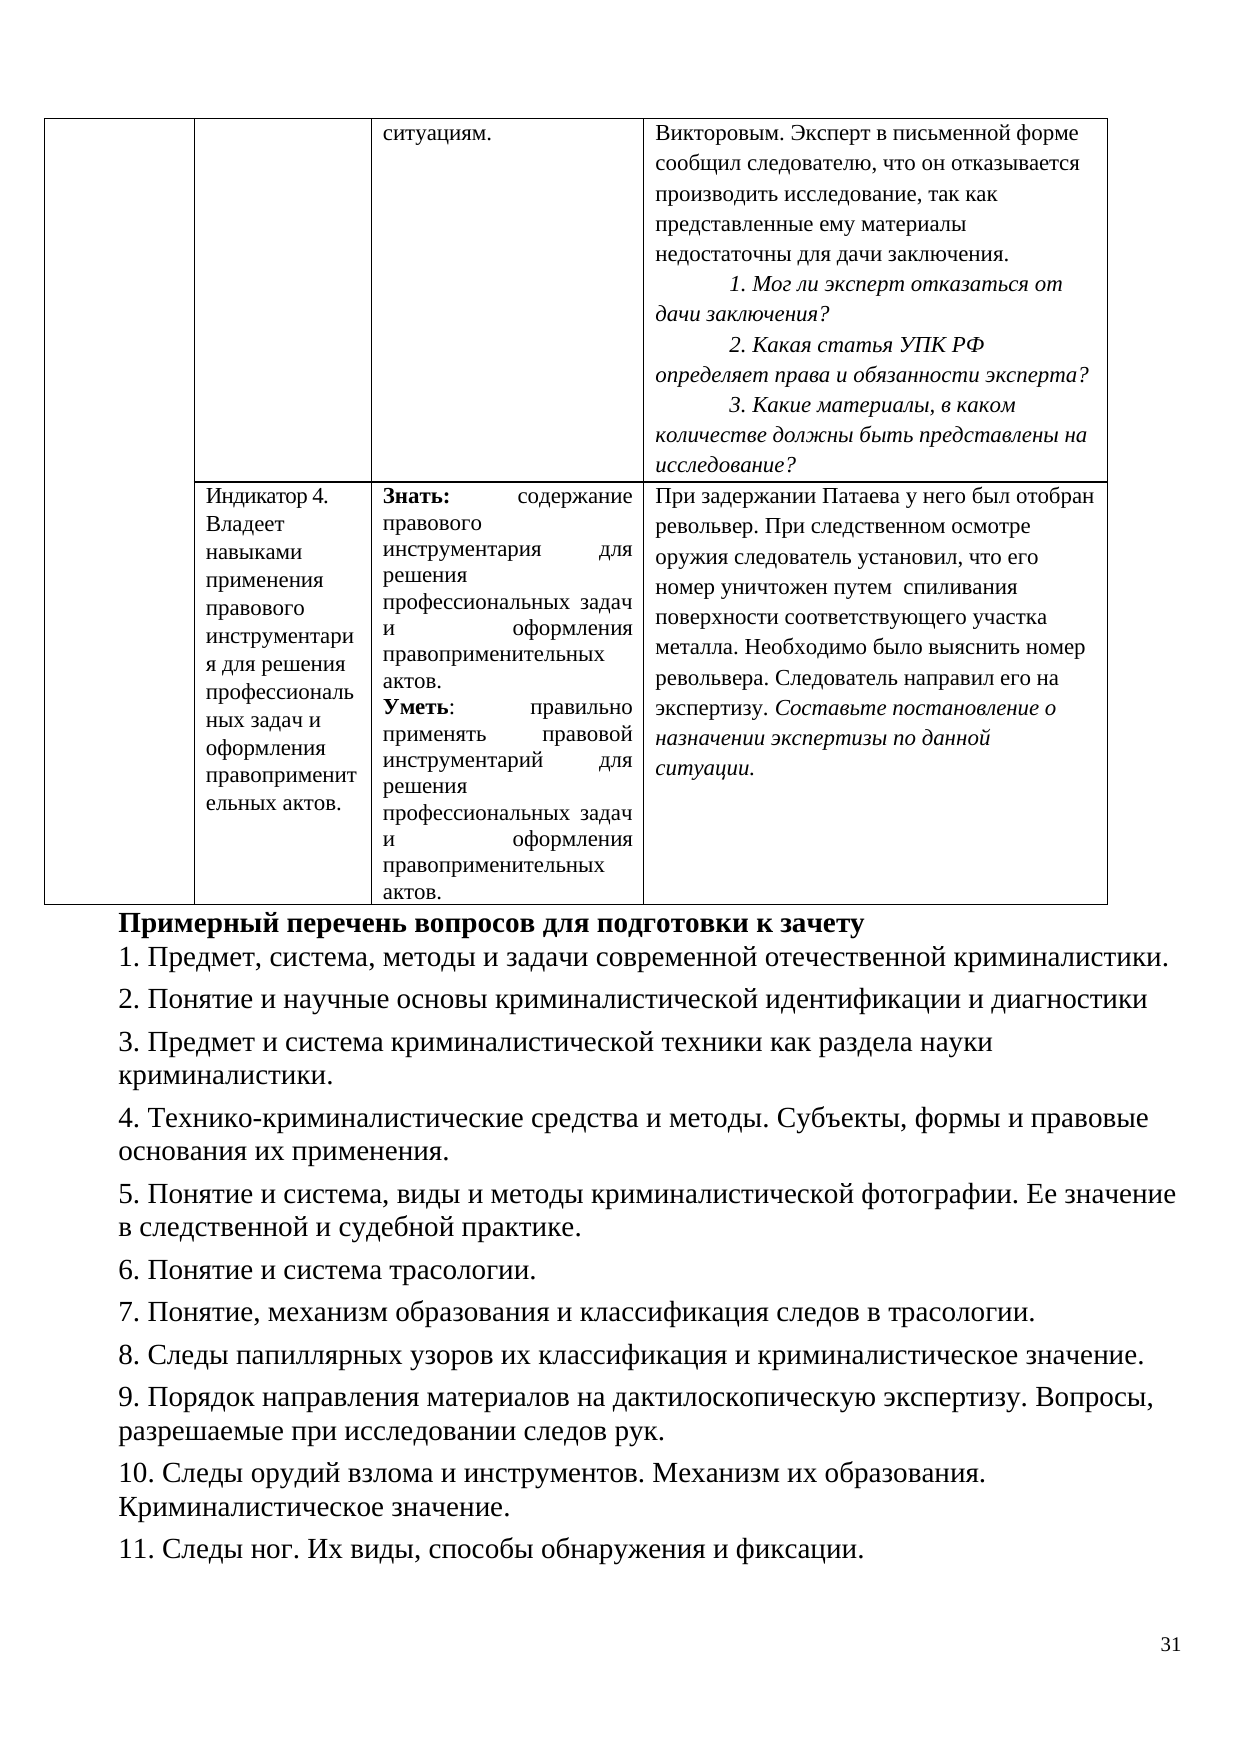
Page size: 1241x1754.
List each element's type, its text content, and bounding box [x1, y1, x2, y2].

table_cell Знать: содержание правового инструментария для решения профессиональных задач и оформления правоприменительных актов. Уметь: правильно применять правовой инструментарий для решения профессиональных задач и оформления правоприменительных актов. [372, 483, 643, 904]
text 5. Понятие и система, виды и методы криминалистической фотографии. Ее значение в следственной и судебной практике. [118, 1176, 1181, 1243]
text 4. Технико-криминалистические средства и методы. Субъекты, формы и правовые основания их применения. [118, 1100, 1181, 1167]
text Примерный перечень вопросов для подготовки к зачету [118, 905, 1181, 939]
text 9. Порядок направления материалов на дактилоскопическую экспертизу. Вопросы, разрешаемые при исследовании следов рук. [118, 1379, 1181, 1446]
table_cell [195, 119, 371, 481]
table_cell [372, 119, 643, 481]
text 10. Следы орудий взлома и инструментов. Механизм их образования. Криминалистическое значение. [118, 1455, 1181, 1522]
text 7. Понятие, механизм образования и классификация следов в трасологии. [118, 1294, 1181, 1328]
text 6. Понятие и система трасологии. [118, 1252, 1181, 1285]
text 11. Следы ног. Их виды, способы обнаружения и фиксации. [118, 1531, 1181, 1565]
text 8. Следы папиллярных узоров их классификация и криминалистическое значение. [118, 1337, 1181, 1370]
text 3. Предмет и система криминалистической техники как раздела науки криминалистики. [118, 1024, 1181, 1091]
text 1. Предмет, система, методы и задачи современной отечественной криминалистики. [118, 939, 1181, 972]
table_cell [644, 119, 1107, 481]
table_cell Индикатор 4. Владеет навыками применения правового инструментария для решения профессиональных задач и оформления правоприменительных актов. [195, 483, 371, 904]
text 2. Понятие и научные основы криминалистической идентификации и диагностики [118, 981, 1181, 1015]
table_cell При задержании Патаева у него был отобран револьвер. При следственном осмотре оружия следователь установил, что его номер уничтожен путем спиливания поверхности соответствующего участка металла. Необходимо было выяснить номер револьвера. Следователь направил его на экспертизу. Составьте постановление о назначении экспертизы по данной ситуации. [644, 483, 1107, 904]
